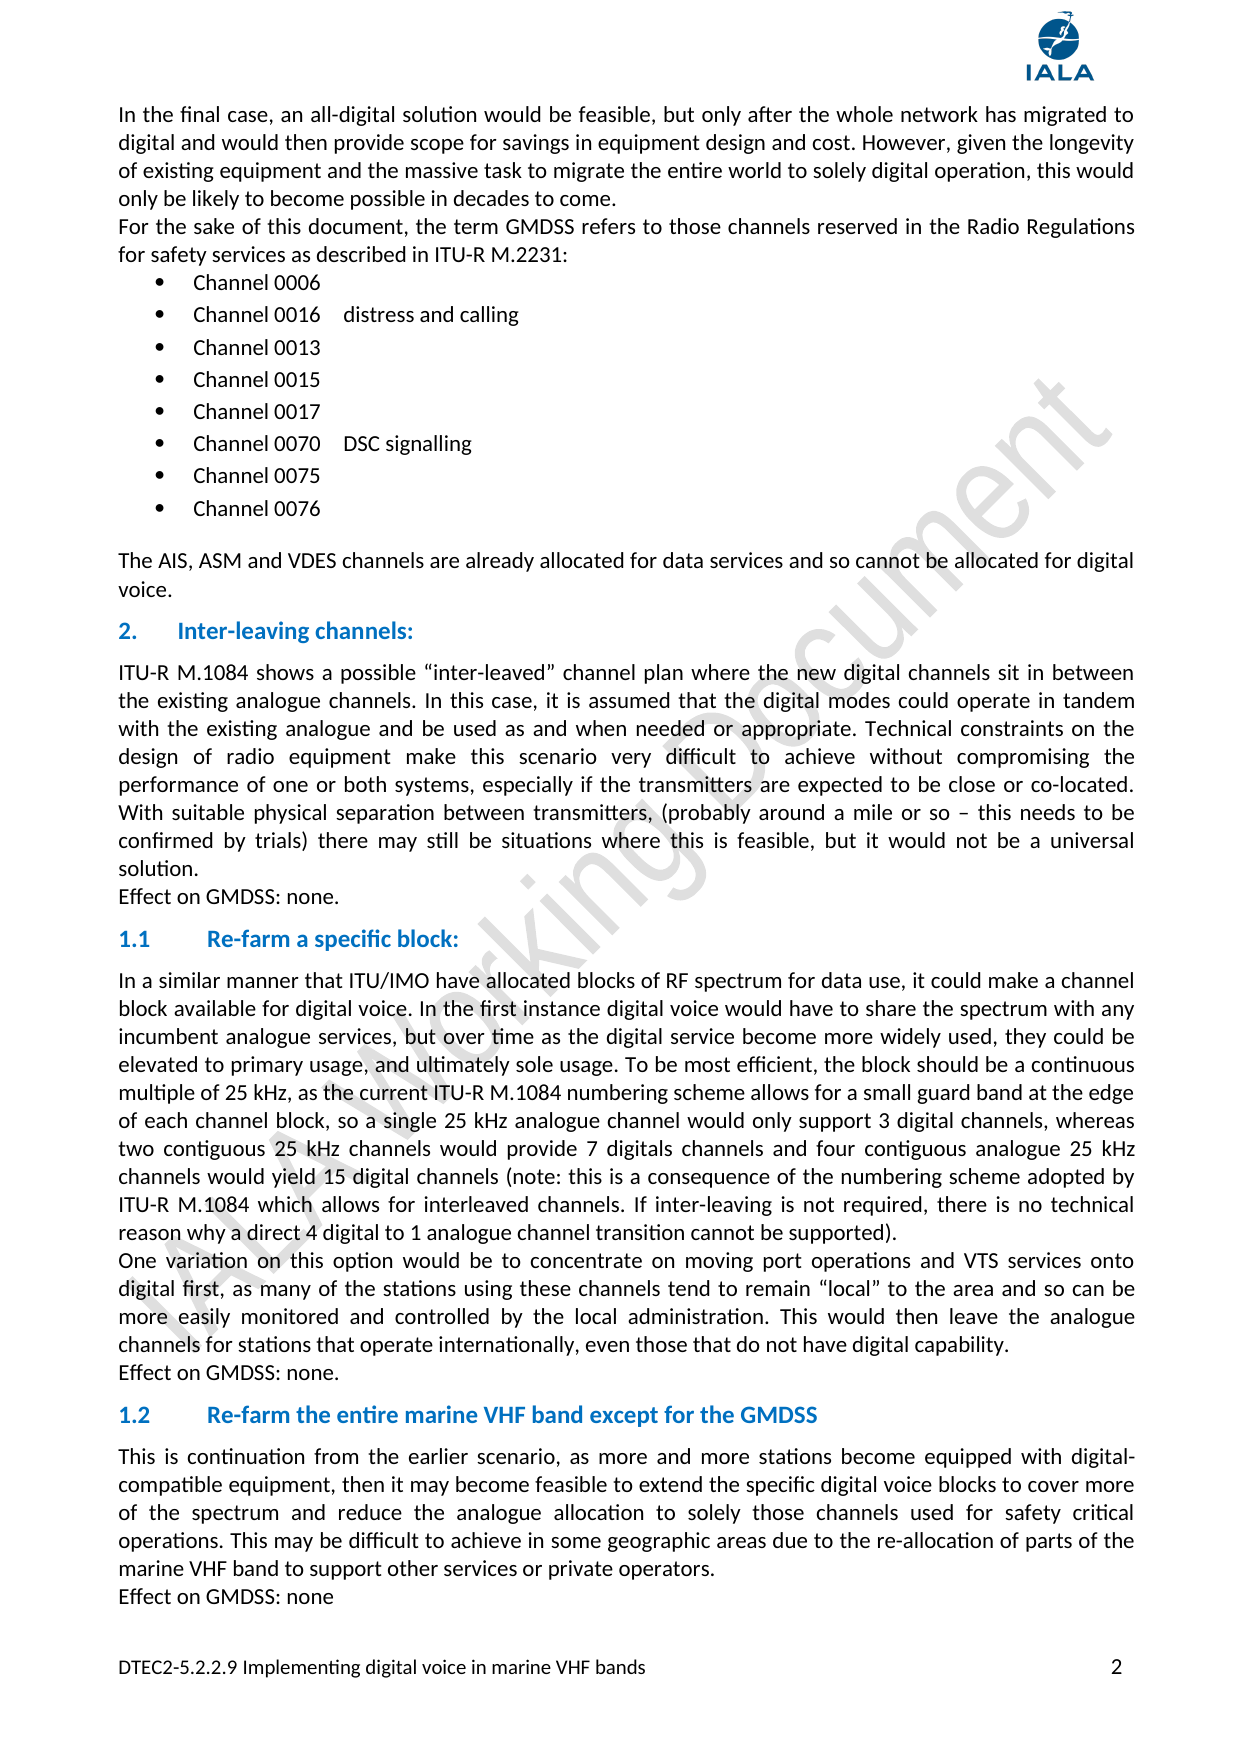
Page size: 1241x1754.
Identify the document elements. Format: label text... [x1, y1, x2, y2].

picture [1011, 3, 1106, 96]
text In a similar manner that ITU/IMO have allocated blocks of RF spectrum for data use, it could make a channel block available for digital voice. In the first instance digital voice would have to share the spectrum with any incumbent analogue services, but over time as the digital service become more widely used, they could be elevated to primary usage, and ultimately sole usage. To be most efficient, the block should be a continuous multiple of 25 kHz, as the current ITU-R M.1084 numbering scheme allows for a small guard band at the edge of each channel block, so a single 25 kHz analogue channel would only support 3 digital channels, whereas two contiguous 25 kHz channels would provide 7 digitals channels and four contiguous analogue 25 kHz channels would yield 15 digital channels (note: this is a consequence of the numbering scheme adopted by ITU-R M.1084 which allows for interleaved channels. If inter-leaving is not required, there is no technical reason why a direct 4 digital to 1 analogue channel transition cannot be supported). [118, 966, 1137, 1246]
list Channel 0006 [156, 268, 1137, 296]
text ITU-R M.1084 shows a possible “inter-leaved” channel plan where the new digital channels sit in between the existing analogue channels. In this case, it is assumed that the digital modes could operate in tandem with the existing analogue and be used as and when needed or appropriate. Technical constraints on the design of radio equipment make this scenario very difficult to achieve without compromising the performance of one or both systems, especially if the transmitters are expected to be close or co-located. With suitable physical separation between transmitters, (probably around a mile or so – this needs to be confirmed by trials) there may still be situations where this is feasible, but it would not be a universal solution. [118, 658, 1137, 882]
text Effect on GMDSS: none. [118, 1358, 1137, 1386]
text In the final case, an all-digital solution would be feasible, but only after the whole network has migrated to digital and would then provide scope for savings in equipment design and cost. However, given the longevity of existing equipment and the massive task to migrate the entire world to solely digital operation, this would only be likely to become possible in decades to come. [118, 100, 1137, 212]
text Effect on GMDSS: none [118, 1582, 1137, 1610]
subtitle Re-farm the entire marine VHF band except for the GMDSS [118, 1399, 1137, 1429]
text Effect on GMDSS: none. [118, 882, 1137, 910]
text For the sake of this document, the term GMDSS refers to those channels reserved in the Radio Regulations for safety services as described in ITU-R M.2231: [118, 212, 1137, 268]
subtitle Re-farm a specific block: [118, 923, 1137, 953]
text One variation on this option would be to concentrate on moving port operations and VTS services onto digital first, as many of the stations using these channels tend to remain “local” to the area and so can be more easily monitored and controlled by the local administration. This would then leave the analogue channels for stations that operate internationally, even those that do not have digital capability. [118, 1246, 1137, 1358]
list Channel 0015 [156, 365, 1137, 393]
list Channel 0076 [156, 494, 1137, 522]
list Channel 0016 distress and calling [156, 301, 1137, 328]
text This is continuation from the earlier scenario, as more and more stations become equipped with digital-compatible equipment, then it may become feasible to extend the specific digital voice blocks to cover more of the spectrum and reduce the analogue allocation to solely those channels used for safety critical operations. This may be difficult to achieve in some geographic areas due to the re-allocation of parts of the marine VHF band to support other services or private operators. [118, 1442, 1137, 1582]
list Channel 0013 [156, 333, 1137, 361]
subtitle Inter-leaving channels: [118, 615, 1137, 646]
list Channel 0070 DSC signalling [156, 429, 1137, 457]
text The AIS, ASM and VDES channels are already allocated for data services and so cannot be allocated for digital voice. [118, 547, 1137, 603]
list Channel 0075 [156, 461, 1137, 489]
list Channel 0017 [156, 397, 1137, 425]
